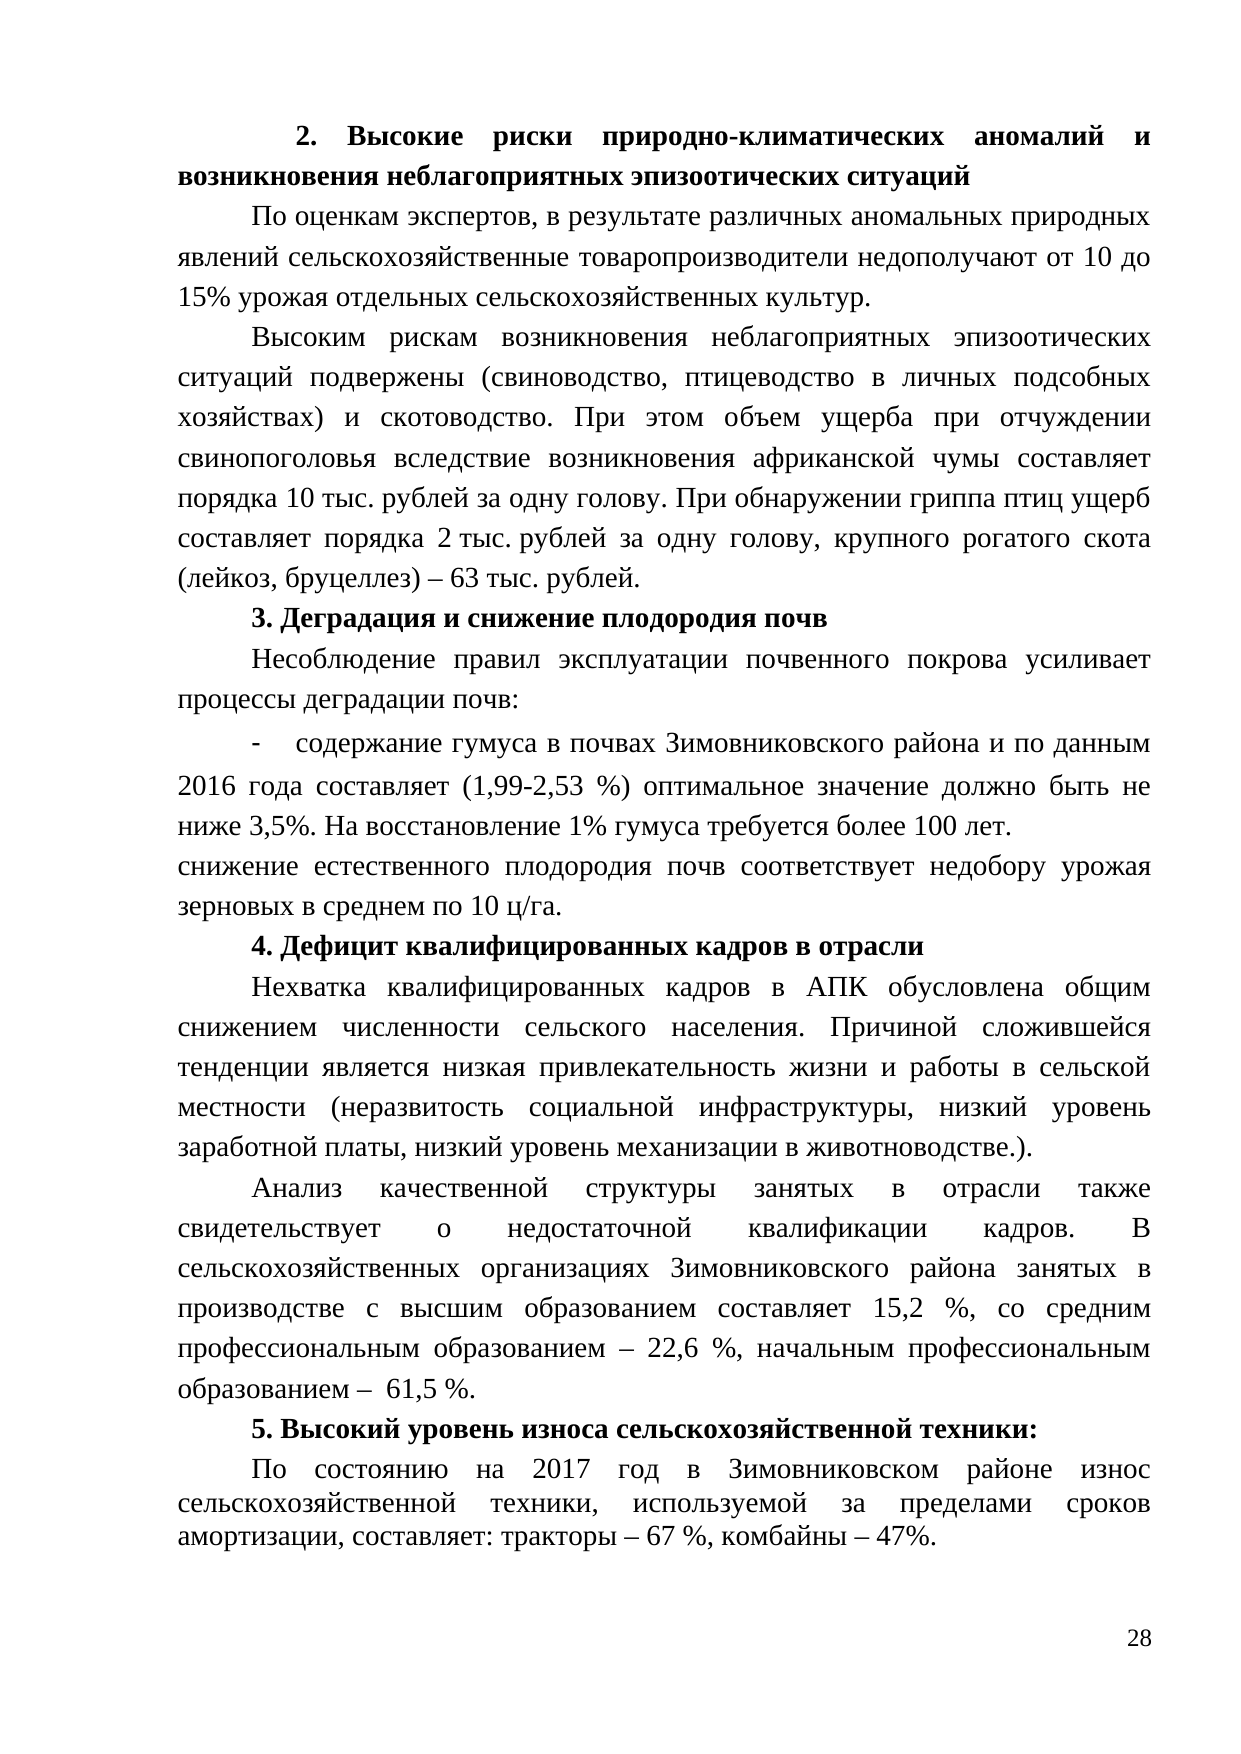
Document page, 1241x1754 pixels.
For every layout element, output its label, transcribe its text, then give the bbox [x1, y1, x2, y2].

list содержание гумуса в почвах Зимовниковского района и по данным 2016 года составляет (1,99-2,53 %) оптимальное значение должно быть не ниже 3,5%. На восстановление 1% гумуса требуется более 100 лет. [177, 721, 1152, 841]
text Высоким рискам возникновения неблагоприятных эпизоотических ситуаций подвержены (свиноводство, птицеводство в личных подсобных хозяйствах) и скотоводство. При этом объем ущерба при отчуждении свинопоголовья вследствие возникновения африканской чумы составляет порядка 10 тыс. рублей за одну голову. При обнаружении гриппа птиц ущерб составляет порядка 2 тыс. рублей за одну голову, крупного рогатого скота (лейкоз, бруцеллез) – 63 тыс. рублей. [177, 319, 1152, 594]
text 3. Деградация и снижение плодородия почв [177, 601, 1152, 634]
text Несоблюдение правил эксплуатации почвенного покрова усиливает процессы деградации почв: [177, 641, 1152, 714]
text Анализ качественной структуры занятых в отрасли также свидетельствует о недостаточной квалификации кадров. В сельскохозяйственных организациях Зимовниковского района занятых в производстве с высшим образованием составляет 15,2 %, со средним профессиональным образованием – 22,6 %, начальным профессиональным образованием – 61,5 %. [177, 1170, 1152, 1404]
text 4. Дефицит квалифицированных кадров в отрасли [177, 928, 1152, 962]
text 5. Высокий уровень износа сельскохозяйственной техники: [177, 1411, 1152, 1444]
text По оценкам экспертов, в результате различных аномальных природных явлений сельскохозяйственные товаропроизводители недополучают от 10 до 15% урожая отдельных сельскохозяйственных культур. [177, 198, 1152, 312]
text По состоянию на 2017 год в Зимовниковском районе износ сельскохозяйственной техники, используемой за пределами сроков амортизации, составляет: тракторы – 67 %, комбайны – 47%. [177, 1451, 1152, 1552]
text 2. Высокие риски природно-климатических аномалий и возникновения неблагоприятных эпизоотических ситуаций [177, 118, 1152, 192]
text Нехватка квалифицированных кадров в АПК обусловлена общим снижением численности сельского населения. Причиной сложившейся тенденции является низкая привлекательность жизни и работы в сельской местности (неразвитость социальной инфраструктуры, низкий уровень заработной платы, низкий уровень механизации в животноводстве.). [177, 969, 1152, 1163]
text снижение естественного плодородия почв соответствует недобору урожая зерновых в среднем по 10 ц/га. [177, 848, 1152, 922]
